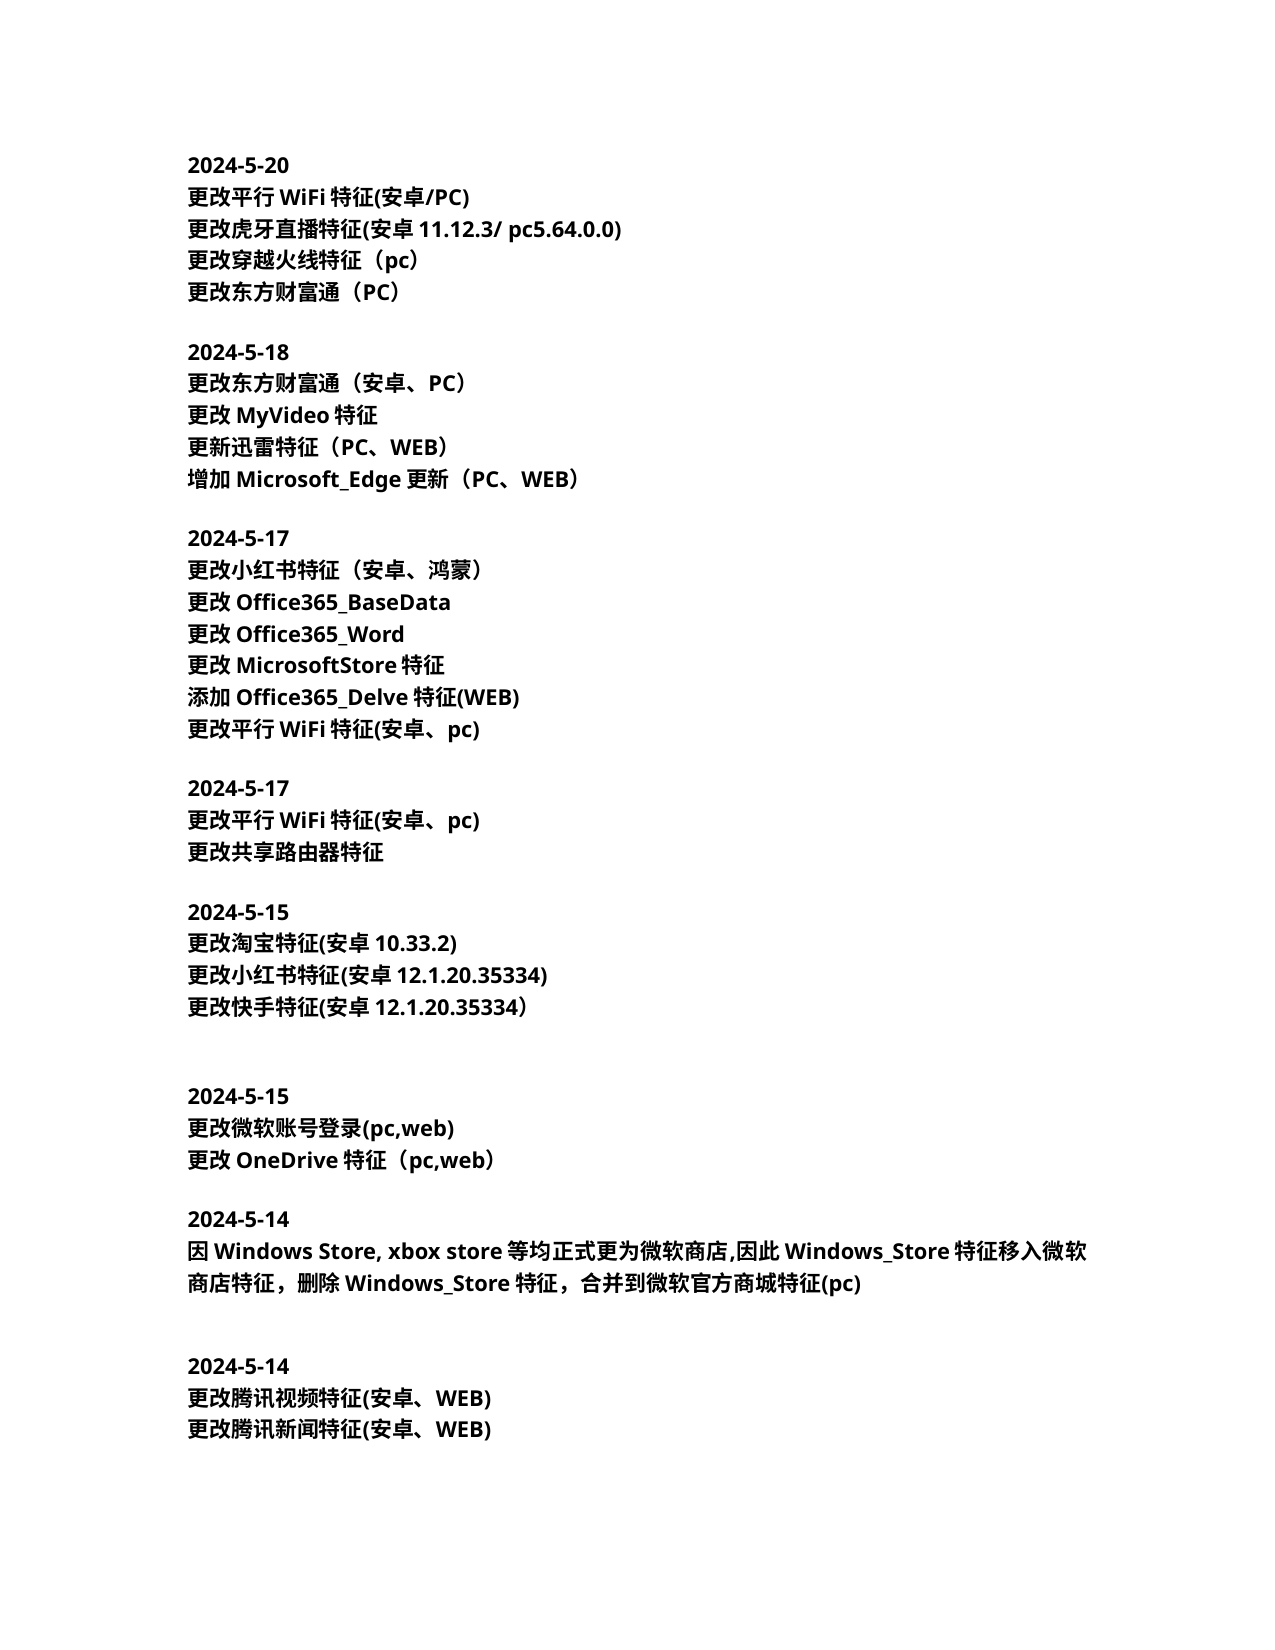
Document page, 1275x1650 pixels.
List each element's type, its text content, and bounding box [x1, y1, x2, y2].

text 更改平行WiFi特征(安卓、pc) [187, 803, 1087, 835]
text 更改微软账号登录(pc,web) [187, 1111, 1087, 1143]
text 更改腾讯视频特征(安卓、WEB) [187, 1381, 1087, 1412]
text 更改小红书特征(安卓12.1.20.35334) [187, 958, 1087, 990]
text 更改共享路由器特征 [187, 835, 1087, 867]
text 增加Microsoft_Edge更新（PC、WEB） [187, 462, 1087, 493]
text 更改东方财富通（PC） [187, 275, 1087, 307]
text 更改平行WiFi特征(安卓、pc) [187, 712, 1087, 744]
text 2024-5-14 [187, 1351, 1087, 1381]
text 更新迅雷特征（PC、WEB） [187, 430, 1087, 462]
text 更改Office365_BaseData [187, 585, 1087, 617]
text 更改Office365_Word [187, 617, 1087, 648]
text 更改东方财富通（安卓、PC） [187, 366, 1087, 398]
text 更改小红书特征（安卓、鸿蒙） [187, 553, 1087, 585]
text 更改淘宝特征(安卓10.33.2) [187, 926, 1087, 958]
text 因Windows Store, xbox store等均正式更为微软商店,因此Windows_Store特征移入微软商店特征，删除Windows_Store特征，合并到微软官方商城特征(pc) [187, 1234, 1087, 1298]
text 2024-5-14 [187, 1204, 1087, 1234]
text 更改快手特征(安卓12.1.20.35334） [187, 990, 1087, 1022]
text 更改腾讯新闻特征(安卓、WEB) [187, 1412, 1087, 1444]
text 更改穿越火线特征（pc） [187, 243, 1087, 275]
text 添加Office365_Delve特征(WEB) [187, 680, 1087, 712]
text 更改虎牙直播特征(安卓11.12.3/ pc5.64.0.0) [187, 212, 1087, 243]
text 更改平行WiFi特征(安卓/PC) [187, 180, 1087, 212]
text 更改OneDrive特征（pc,web） [187, 1143, 1087, 1174]
text 2024-5-17 [187, 773, 1087, 803]
text 更改MyVideo特征 [187, 398, 1087, 430]
text 更改MicrosoftStore特征 [187, 648, 1087, 680]
text 2024-5-17 [187, 523, 1087, 553]
text 2024-5-18 [187, 337, 1087, 366]
text 2024-5-15 [187, 896, 1087, 926]
text 2024-5-15 [187, 1081, 1087, 1111]
text 2024-5-20 [187, 150, 1087, 180]
